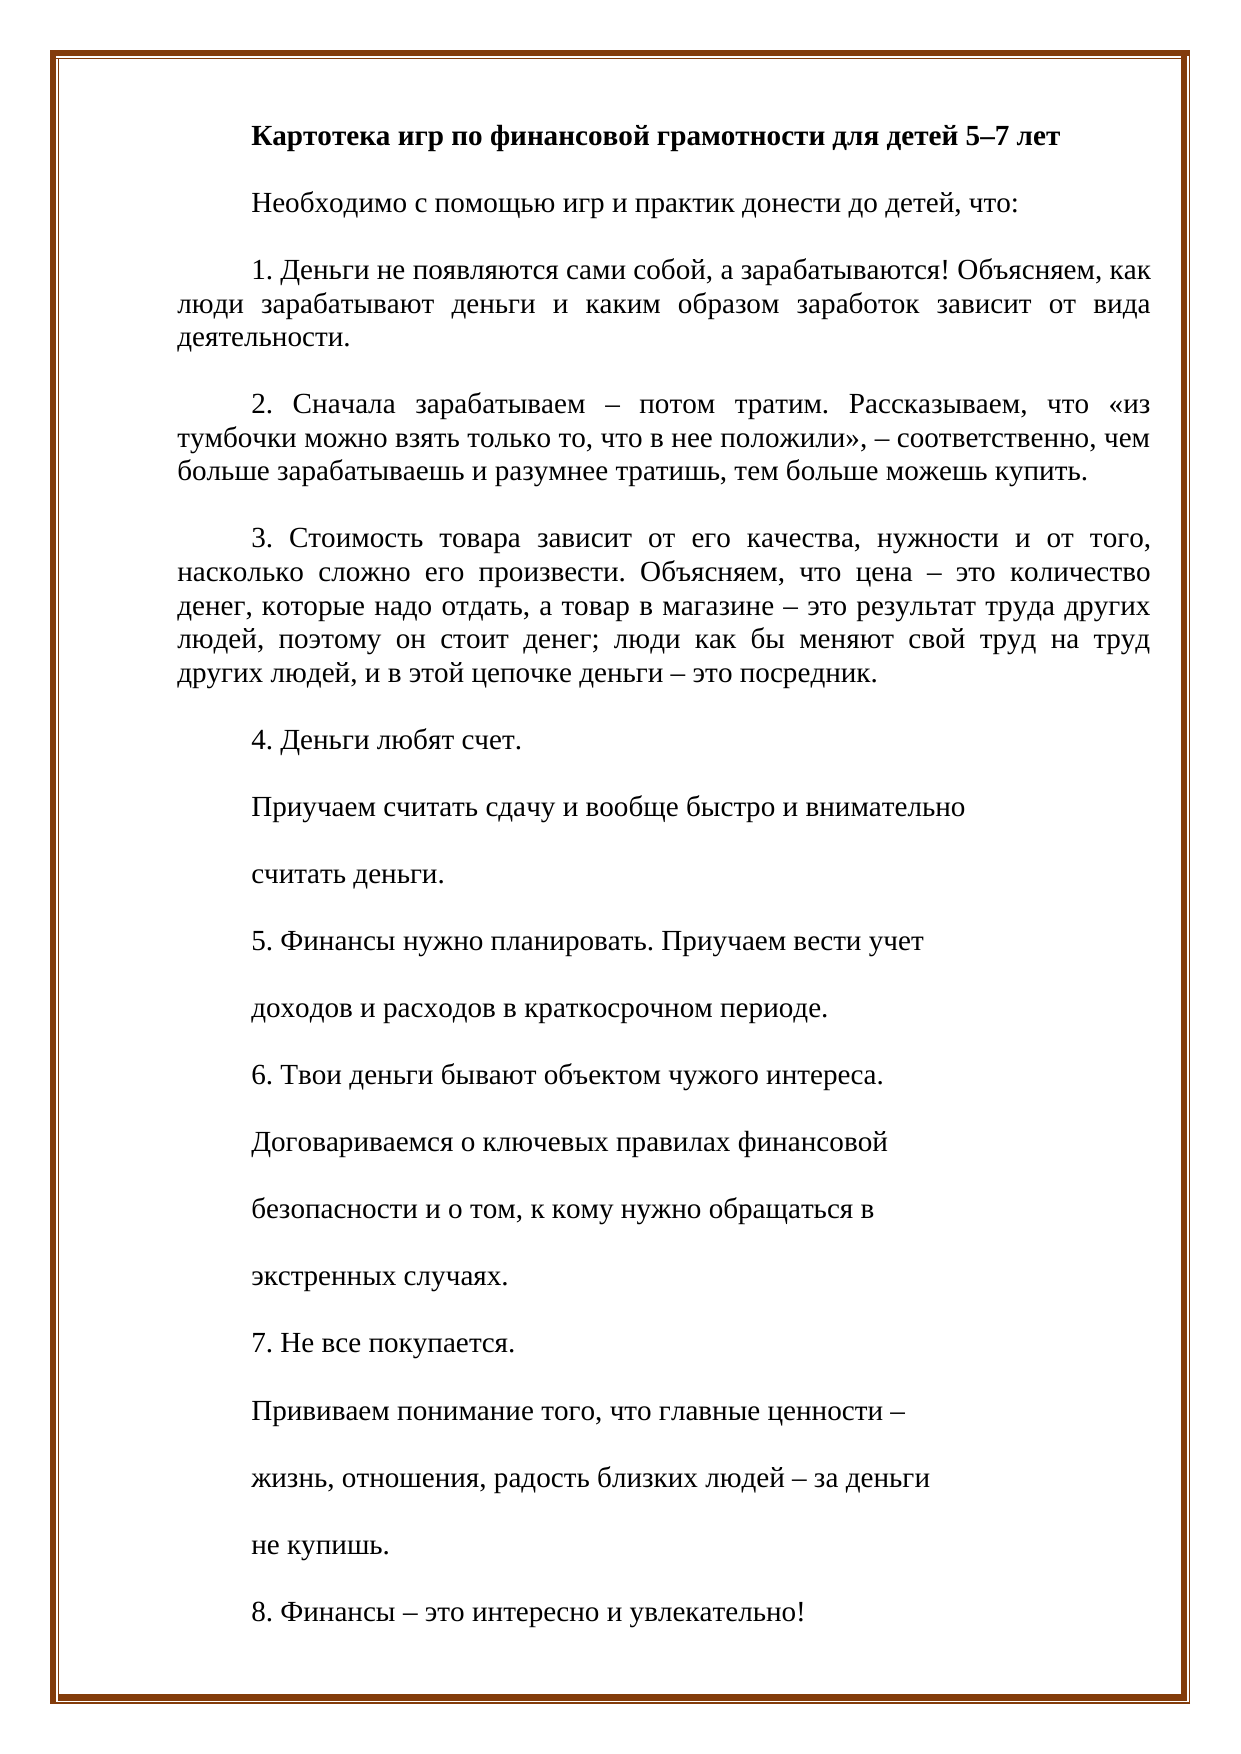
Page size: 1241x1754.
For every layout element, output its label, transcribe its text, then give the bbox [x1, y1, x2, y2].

text доходов и расходов в краткосрочном периоде. [177, 990, 1152, 1024]
text 1. Деньги не появляются сами собой, а зарабатываются! Объясняем, как люди зарабатывают деньги и каким образом заработок зависит от вида деятельности. [177, 252, 1152, 353]
text Приучаем считать сдачу и вообще быстро и внимательно [177, 789, 1152, 822]
text не купишь. [177, 1527, 1152, 1560]
text безопасности и о том, к кому нужно обращаться в [177, 1191, 1152, 1225]
text 4. Деньги любят счет. [177, 722, 1152, 755]
text 7. Не все покупается. [177, 1326, 1152, 1359]
text 5. Финансы нужно планировать. Приучаем вести учет [177, 923, 1152, 957]
text 2. Сначала зарабатываем – потом тратим. Рассказываем, что «из тумбочки можно взять только то, что в нее положили», – соответственно, чем больше зарабатываешь и разумнее тратишь, тем больше можешь купить. [177, 386, 1152, 487]
text считать деньги. [177, 856, 1152, 889]
text Картотека игр по финансовой грамотности для детей 5–7 лет [177, 118, 1152, 152]
text Прививаем понимание того, что главные ценности – [177, 1393, 1152, 1426]
text Необходимо с помощью игр и практик донести до детей, что: [177, 185, 1152, 219]
text экстренных случаях. [177, 1258, 1152, 1292]
text 8. Финансы – это интересно и увлекательно! [177, 1594, 1152, 1627]
text жизнь, отношения, радость близких людей – за деньги [177, 1460, 1152, 1493]
text Договариваемся о ключевых правилах финансовой [177, 1124, 1152, 1158]
text 3. Стоимость товара зависит от его качества, нужности и от того, насколько сложно его произвести. Объясняем, что цена – это количество денег, которые надо отдать, а товар в магазине – это результат труда других людей, поэтому он стоит денег; люди как бы меняют свой труд на труд других людей, и в этой цепочке деньги – это посредник. [177, 521, 1152, 688]
text 6. Твои деньги бывают объектом чужого интереса. [177, 1057, 1152, 1091]
